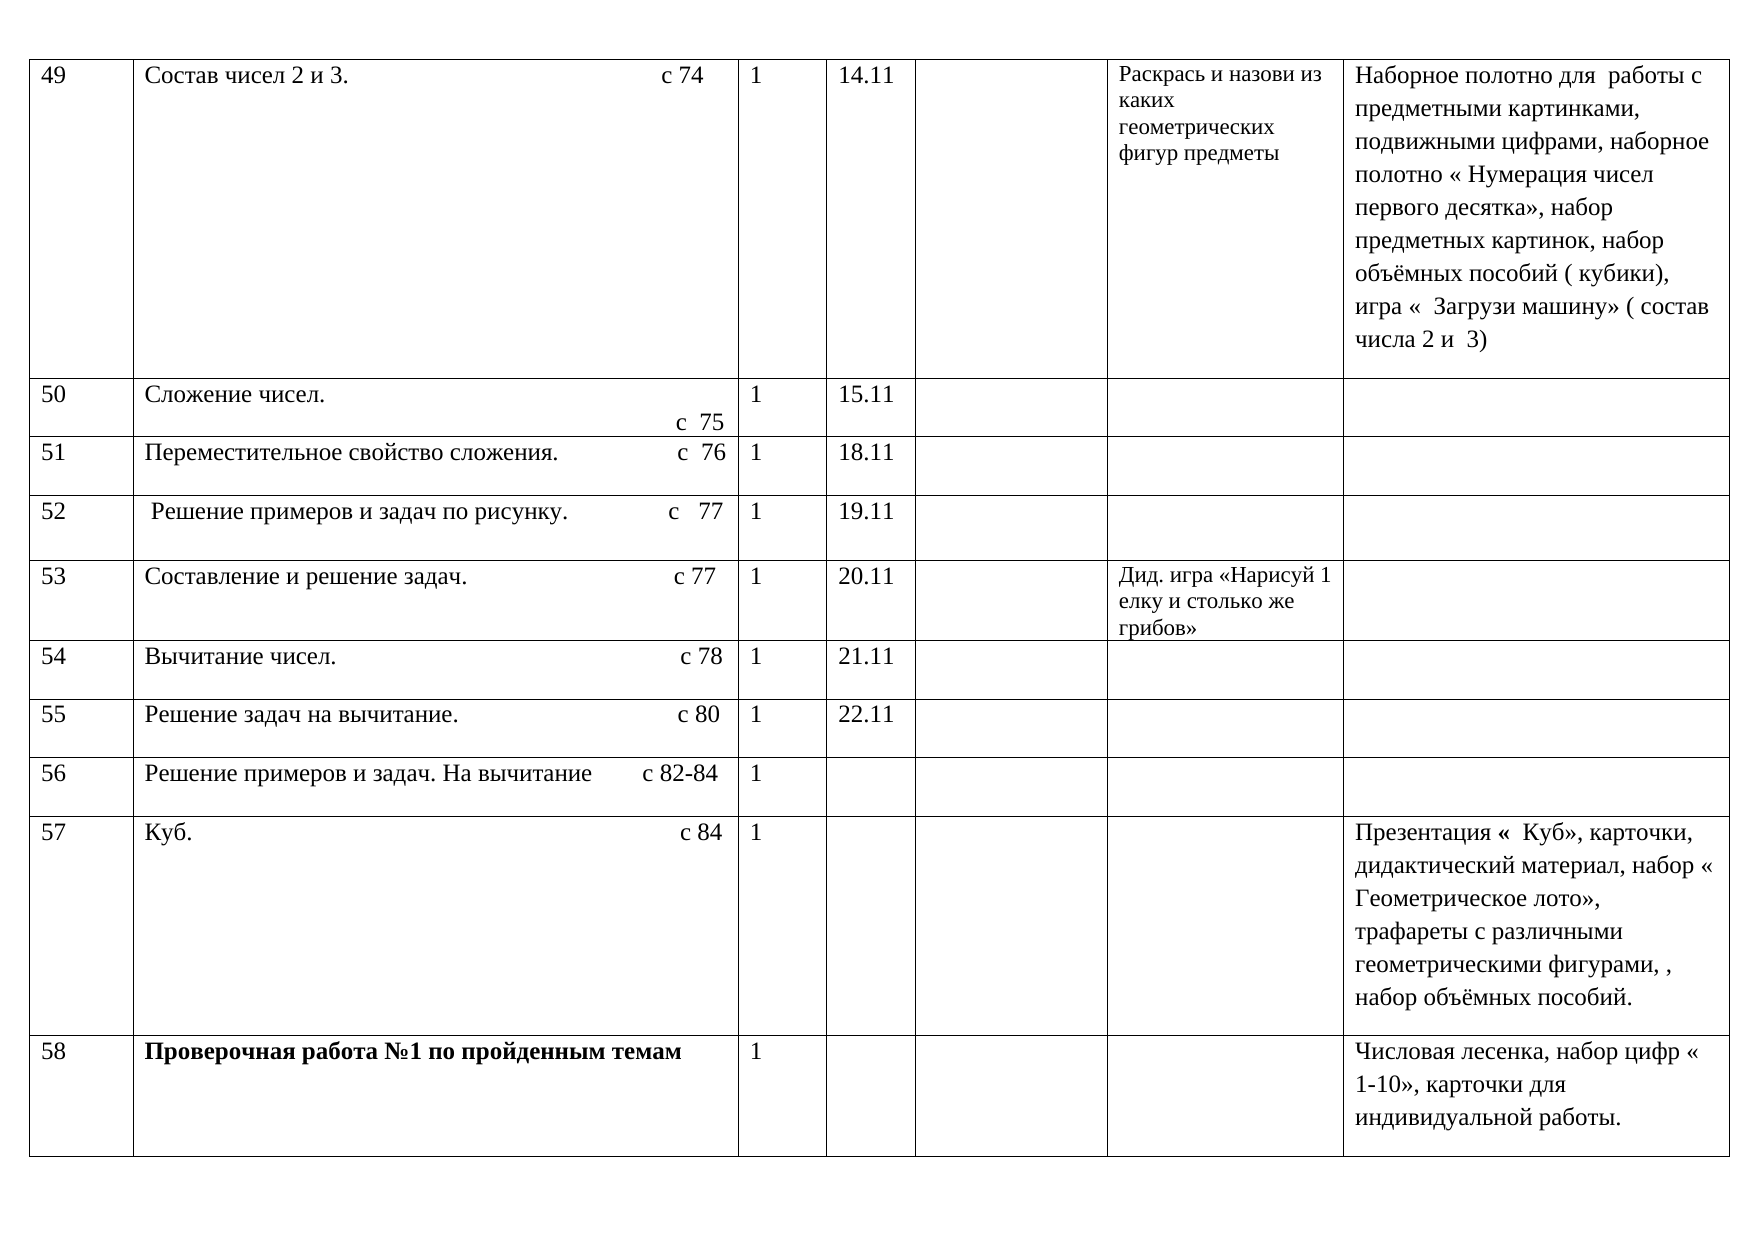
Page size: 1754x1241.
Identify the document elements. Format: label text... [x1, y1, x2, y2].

table_cell [1344, 700, 1729, 757]
table_cell [1108, 1036, 1343, 1156]
table_cell [1108, 437, 1343, 495]
table_cell 22.11 [827, 700, 915, 757]
table_cell 49 [30, 60, 133, 378]
table_cell 52 [30, 496, 133, 560]
table_cell 1 [739, 496, 826, 560]
table_cell [916, 561, 1107, 640]
table_cell Презентация « Куб», карточки, дидактический материал, набор « Геометрическое лото», трафареты с различными геометрическими фигурами, , набор объёмных пособий. [1344, 817, 1729, 1035]
table_cell Состав чисел 2 и 3. с 74 [134, 60, 738, 378]
table_cell 1 [739, 561, 826, 640]
table_cell Решение примеров и задач по рисунку. с 77 [134, 496, 738, 560]
table_cell Числовая лесенка, набор цифр « 1-10», карточки для индивидуальной работы. [1344, 1036, 1729, 1156]
table_cell 1 [739, 60, 826, 378]
table_cell [916, 1036, 1107, 1156]
table_cell [1108, 817, 1343, 1035]
table_cell [916, 60, 1107, 378]
table_cell 1 [739, 758, 826, 816]
table_cell Проверочная работа №1 по пройденным темам [134, 1036, 738, 1156]
table_cell [1108, 641, 1343, 698]
table_cell [1108, 700, 1343, 757]
table_cell 55 [30, 700, 133, 757]
table_cell 18.11 [827, 437, 915, 495]
table_cell [1344, 561, 1729, 640]
table_cell 1 [739, 641, 826, 698]
table_cell [1344, 641, 1729, 698]
table_cell 20.11 [827, 561, 915, 640]
table_cell Куб. с 84 [134, 817, 738, 1035]
table_cell [916, 496, 1107, 560]
table_cell 1 [739, 379, 826, 436]
table_cell Решение задач на вычитание. с 80 [134, 700, 738, 757]
table_cell Раскрась и назови из каких геометрических фигур предметы [1108, 60, 1343, 378]
table_cell [1344, 496, 1729, 560]
table_cell 56 [30, 758, 133, 816]
table_cell 50 [30, 379, 133, 436]
table_cell Решение примеров и задач. На вычитание с 82-84 [134, 758, 738, 816]
table_cell [827, 817, 915, 1035]
table_cell Вычитание чисел. с 78 [134, 641, 738, 698]
table_cell 1 [739, 817, 826, 1035]
table_cell [916, 641, 1107, 698]
table_cell [1344, 437, 1729, 495]
table_cell 1 [739, 1036, 826, 1156]
table_cell [916, 700, 1107, 757]
table_cell [1344, 758, 1729, 816]
table_cell 58 [30, 1036, 133, 1156]
table_cell Наборное полотно для работы с предметными картинками, подвижными цифрами, наборное полотно « Нумерация чисел первого десятка», набор предметных картинок, набор объёмных пособий ( кубики), игра « Загрузи машину» ( состав числа 2 и 3) [1344, 60, 1729, 378]
table_cell 19.11 [827, 496, 915, 560]
table_cell [827, 758, 915, 816]
table_cell 1 [739, 437, 826, 495]
table_cell 54 [30, 641, 133, 698]
table_cell [1108, 379, 1343, 436]
table_cell 51 [30, 437, 133, 495]
table_cell 14.11 [827, 60, 915, 378]
table_cell 15.11 [827, 379, 915, 436]
table_cell [1108, 758, 1343, 816]
table_cell [827, 1036, 915, 1156]
table_cell [1344, 379, 1729, 436]
table_cell [916, 379, 1107, 436]
table_cell 57 [30, 817, 133, 1035]
table_cell [916, 817, 1107, 1035]
table_cell 1 [739, 700, 826, 757]
table_cell 53 [30, 561, 133, 640]
table_cell Сложение чисел. с 75 [134, 379, 738, 436]
table_cell [916, 437, 1107, 495]
table_cell Составление и решение задач. с 77 [134, 561, 738, 640]
table_cell 21.11 [827, 641, 915, 698]
table_cell Переместительное свойство сложения. с 76 [134, 437, 738, 495]
table_cell Дид. игра «Нарисуй 1 елку и столько же грибов» [1108, 561, 1343, 640]
table_cell [916, 758, 1107, 816]
table_cell [1108, 496, 1343, 560]
